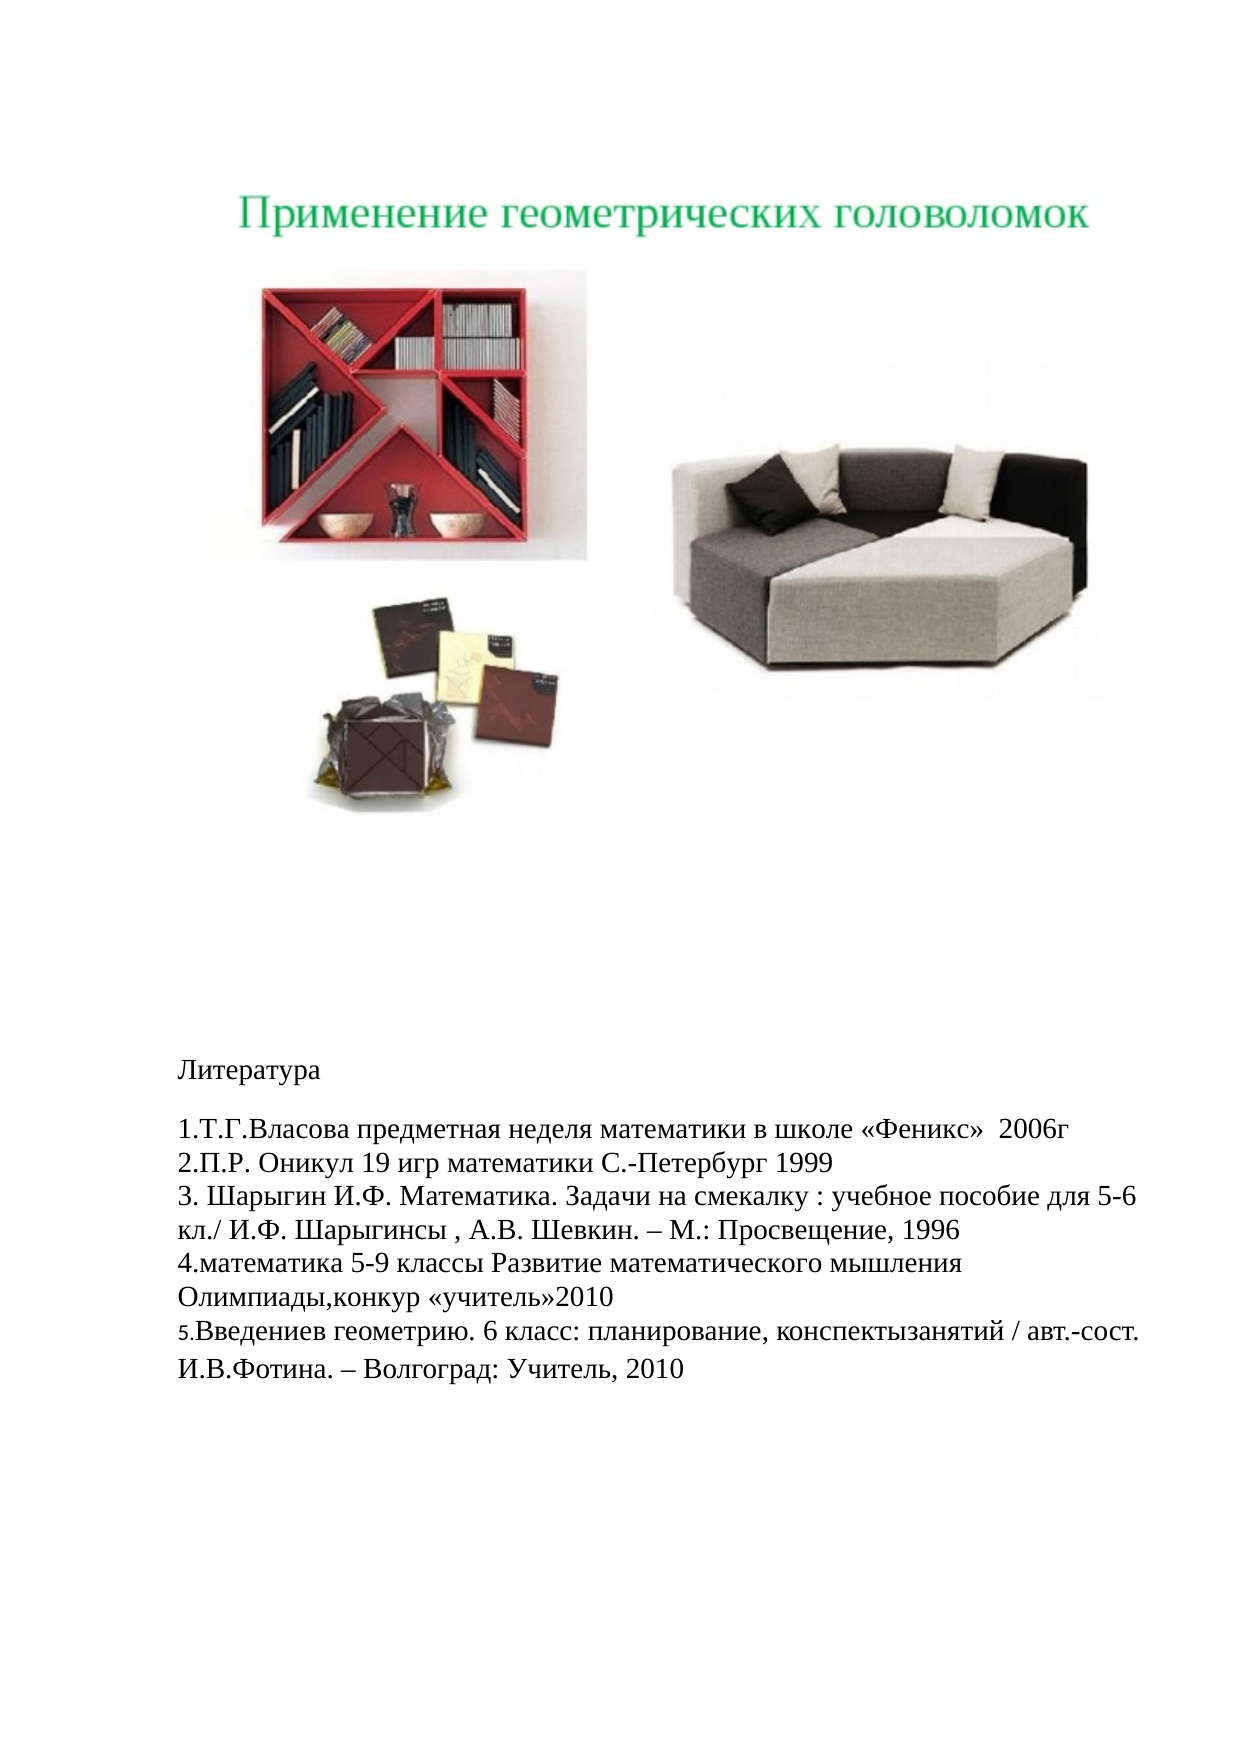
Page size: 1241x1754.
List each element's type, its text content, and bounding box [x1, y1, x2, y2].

text 5.Введениев геометрию. 6 класс: планирование, конспектызанятий / авт.-сост. И.В.Фотина. – Волгоград: Учитель, 2010 [177, 1313, 1152, 1385]
text 1.Т.Г.Власова предметная неделя математики в школе «Феникс» 2006г [177, 1111, 1152, 1145]
text Литература [177, 1052, 1152, 1086]
text 2.П.Р. Оникул 19 игр математики С.-Петербург 1999 3. Шарыгин И.Ф. Математика. Задачи на смекалку : учебное пособие для 5-6 кл./ И.Ф. Шарыгинсы , А.В. Шевкин. – М.: Просвещение, 1996 4.математика 5-9 классы Развитие математического мышления Олимпиады,конкур «учитель»2010 [177, 1145, 1152, 1313]
picture [177, 118, 1152, 849]
